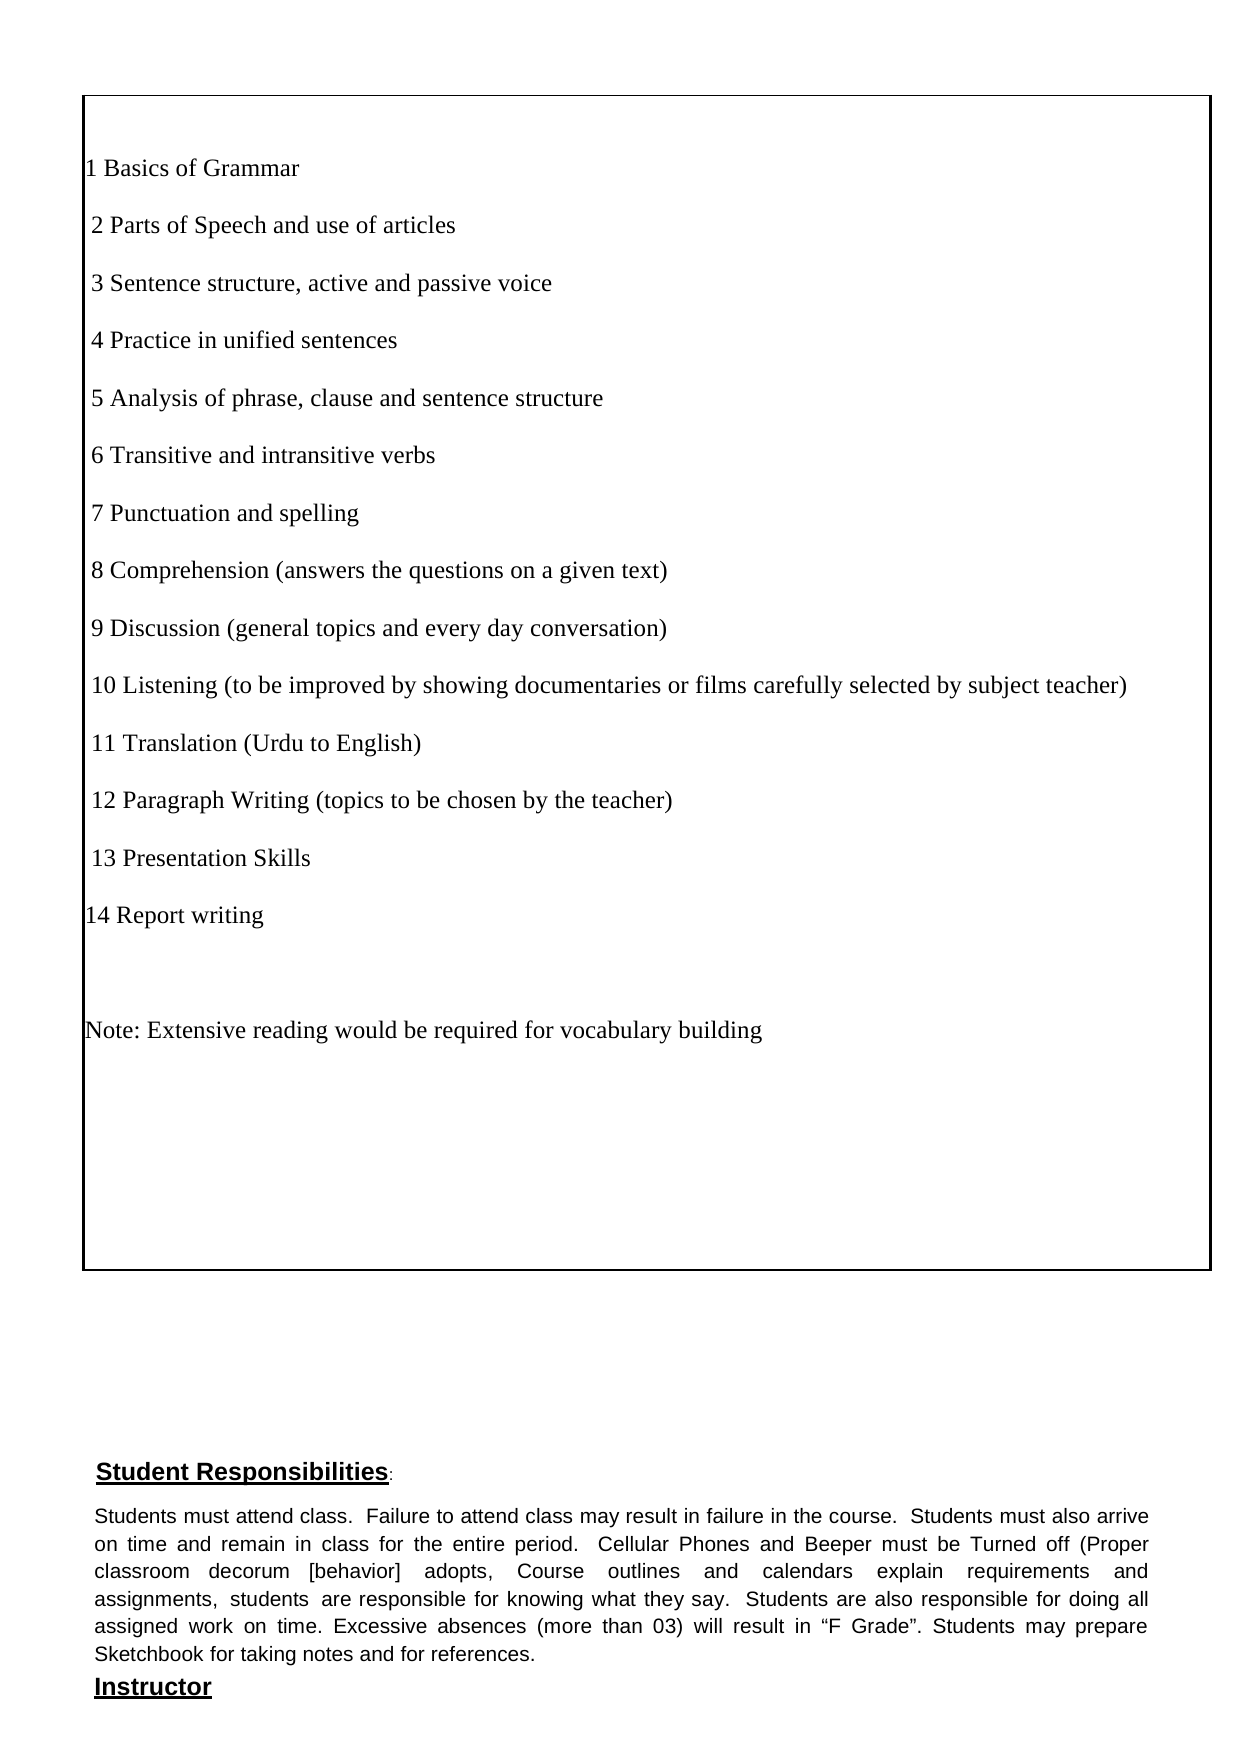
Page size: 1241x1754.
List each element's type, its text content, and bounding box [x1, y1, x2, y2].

text Students must attend class. Failure to attend class may result in failure in the course. Students must also arrive on time and remain in class for the entire period. Cellular Phones and Beeper must be Turned off (Proper classroom decorum [behavior] adopts, Course outlines and calendars explain requirements and assignments, students are responsible for knowing what they say. Students are also responsible for doing all assigned work on time. Excessive absences (more than 03) will result in “F Grade”. Students may prepare Sketchbook for taking notes and for references. [94, 1504, 1149, 1666]
text Instructor [94, 1671, 1171, 1700]
text Student Responsibilities: [71, 1457, 1171, 1486]
table_cell 1 Basics of Grammar 2 Parts of Speech and use of articles 3 Sentence structure, active and passive voice 4 Practice in unified sentences 5 Analysis of phrase, clause and sentence structure 6 Transitive and intransitive verbs 7 Punctuation and spelling 8 Comprehension (answers the questions on a given text) 9 Discussion (general topics and every day conversation) 10 Listening (to be improved by showing documentaries or films carefully selected by subject teacher) 11 Translation (Urdu to English) 12 Paragraph Writing (topics to be chosen by the teacher) 13 Presentation Skills 14 Report writing Note: Extensive reading would be required for vocabulary building [85, 96, 1209, 1269]
